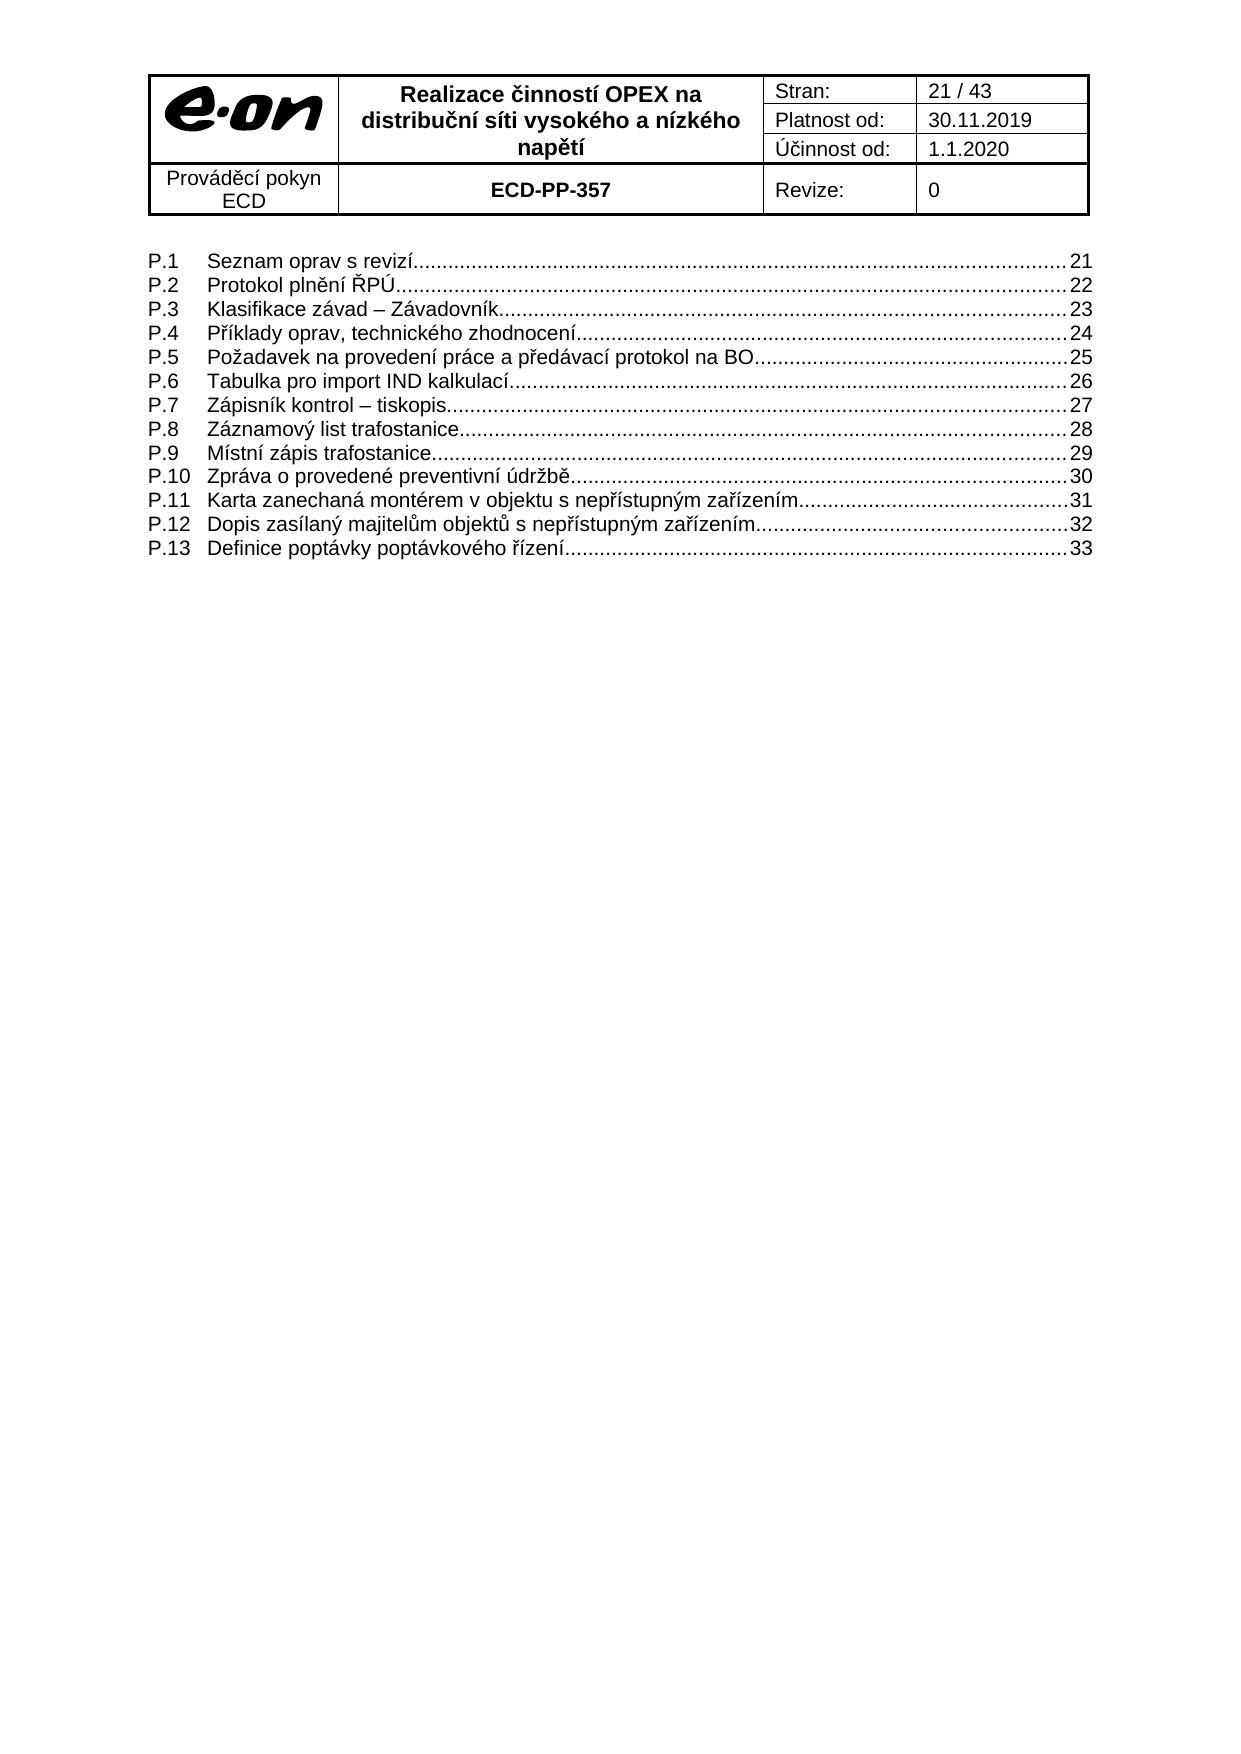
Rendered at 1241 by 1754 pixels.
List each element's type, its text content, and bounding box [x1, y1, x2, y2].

text P.3 Klasifikace závad – Závadovník 23 [148, 297, 1092, 321]
text P.6 Tabulka pro import IND kalkulací 26 [148, 368, 1092, 392]
text P.13 Definice poptávky poptávkového řízení 33 [148, 536, 1092, 560]
text P.4 Příklady oprav, technického zhodnocení 24 [148, 321, 1092, 344]
text P.5 Požadavek na provedení práce a předávací protokol na BO 25 [148, 344, 1092, 368]
text P.8 Záznamový list trafostanice 28 [148, 416, 1092, 440]
text P.2 Protokol plnění ŘPÚ 22 [148, 273, 1092, 297]
text P.7 Zápisník kontrol – tiskopis 27 [148, 392, 1092, 416]
text P.10 Zpráva o provedené preventivní údržbě 30 [148, 464, 1092, 488]
text P.9 Místní zápis trafostanice 29 [148, 440, 1092, 464]
text P.11 Karta zanechaná montérem v objektu s nepřístupným zařízením 31 [148, 488, 1092, 512]
text P.1 Seznam oprav s revizí 21 [148, 249, 1092, 273]
text P.12 Dopis zasílaný majitelům objektů s nepřístupným zařízením 32 [148, 512, 1092, 536]
